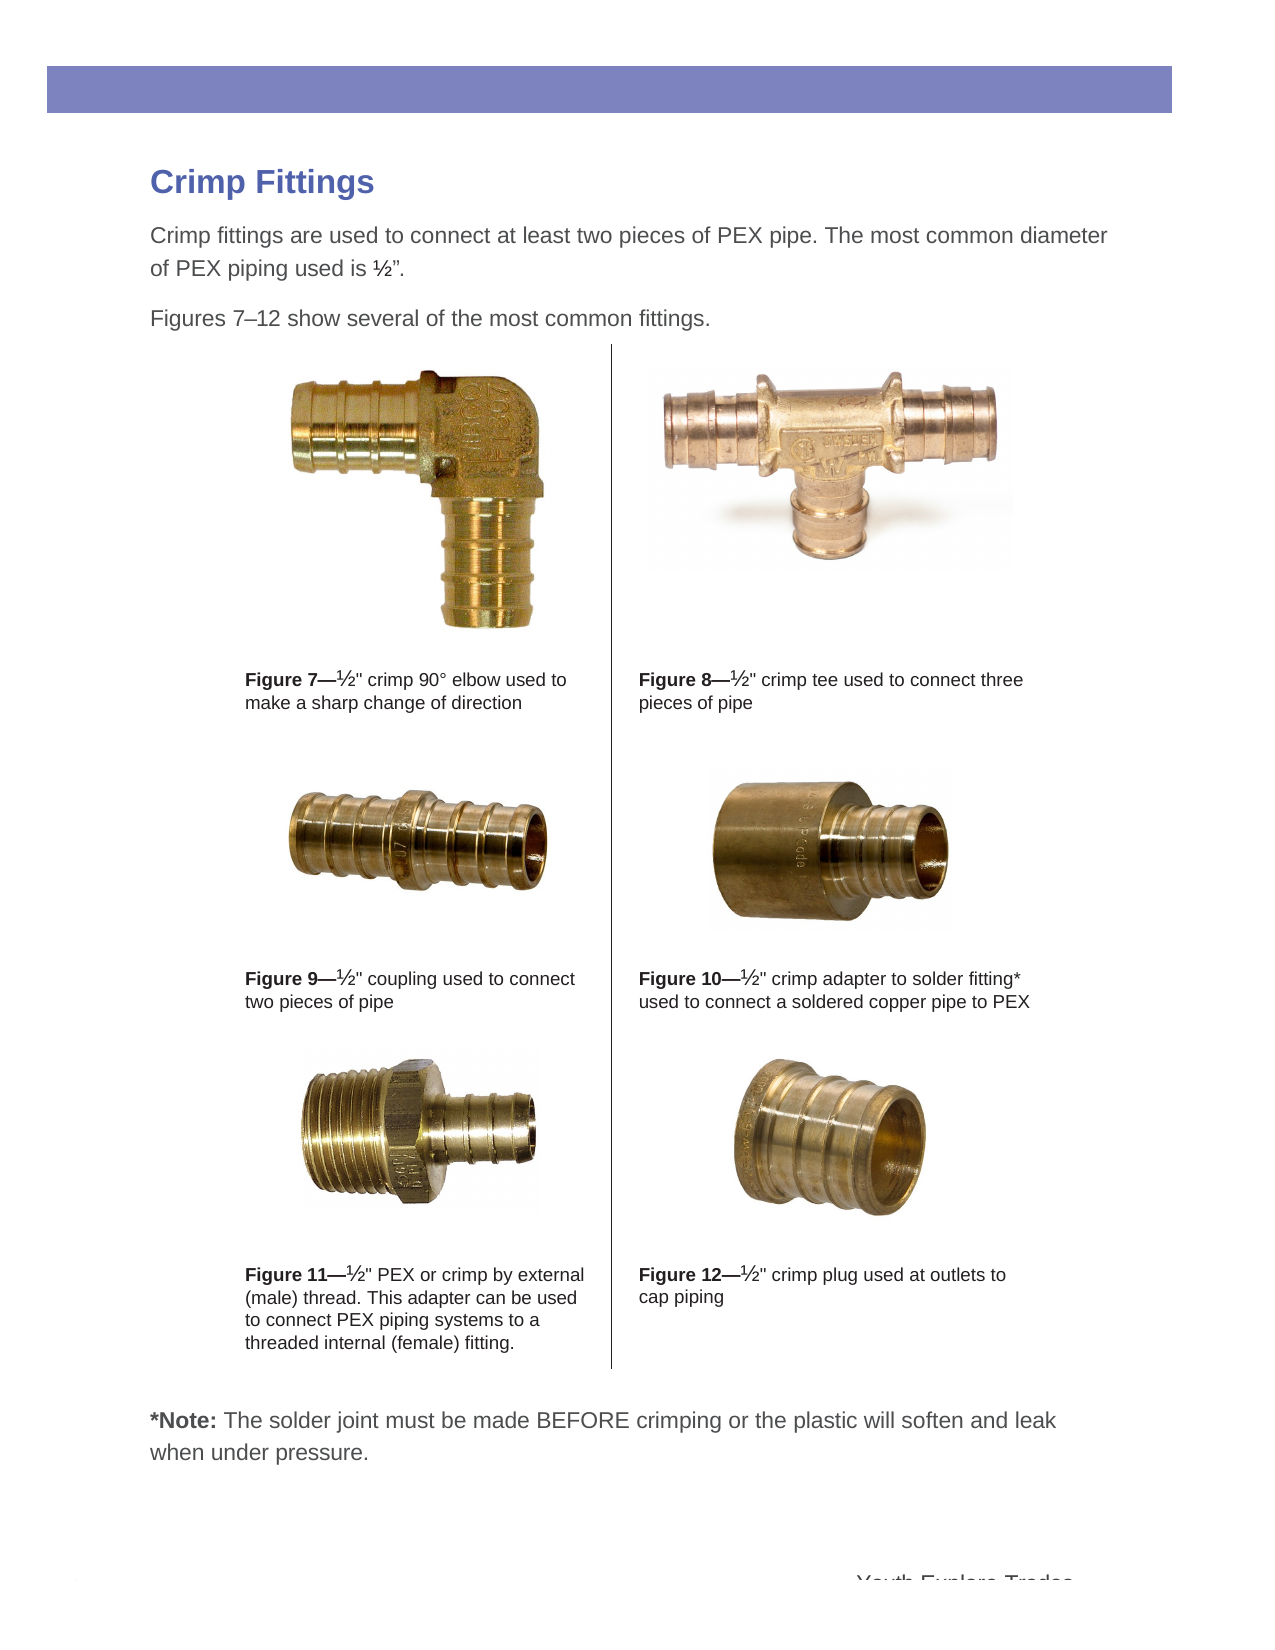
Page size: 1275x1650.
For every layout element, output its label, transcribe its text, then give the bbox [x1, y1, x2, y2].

picture [647, 362, 1013, 572]
table_cell [612, 730, 1036, 949]
text Crimp fittings are used to connect at least two pieces of PEX pipe. The most common diameter of PEX piping used is ½”. [150, 222, 1117, 281]
table_header [221, 344, 611, 650]
table_cell [612, 1018, 1036, 1244]
subtitle Crimp Fittings [150, 162, 1183, 200]
table_cell Figure 7—½" crimp 90° elbow used to make a sharp change of direction [221, 650, 611, 730]
table_header [612, 344, 1036, 650]
picture [283, 362, 556, 635]
table_cell Figure 11—½" PEX or crimp by external (male) thread. This adapter can be used to connect PEX piping systems to a threaded internal (female) fitting. [221, 1245, 611, 1368]
table_cell Figure 8—½" crimp tee used to connect three pieces of pipe [612, 650, 1036, 730]
picture [731, 1045, 929, 1228]
text Figures 7–12 show several of the most common fittings. [150, 305, 1183, 331]
picture [296, 1045, 541, 1214]
table_cell Figure 10—½" crimp adapter to solder fitting* used to connect a soldered copper pipe to PEX [612, 949, 1036, 1018]
table_cell [221, 1018, 611, 1244]
table_cell [221, 730, 611, 949]
text *Note: The solder joint must be made BEFORE crimping or the plastic will soften and leak when under pressure. [150, 1407, 1074, 1465]
table_cell Figure 12—½" crimp plug used at outlets to cap piping [612, 1245, 1036, 1368]
table_cell Figure 9—½" coupling used to connect two pieces of pipe [221, 949, 611, 1018]
picture [279, 768, 558, 908]
picture [708, 768, 952, 932]
